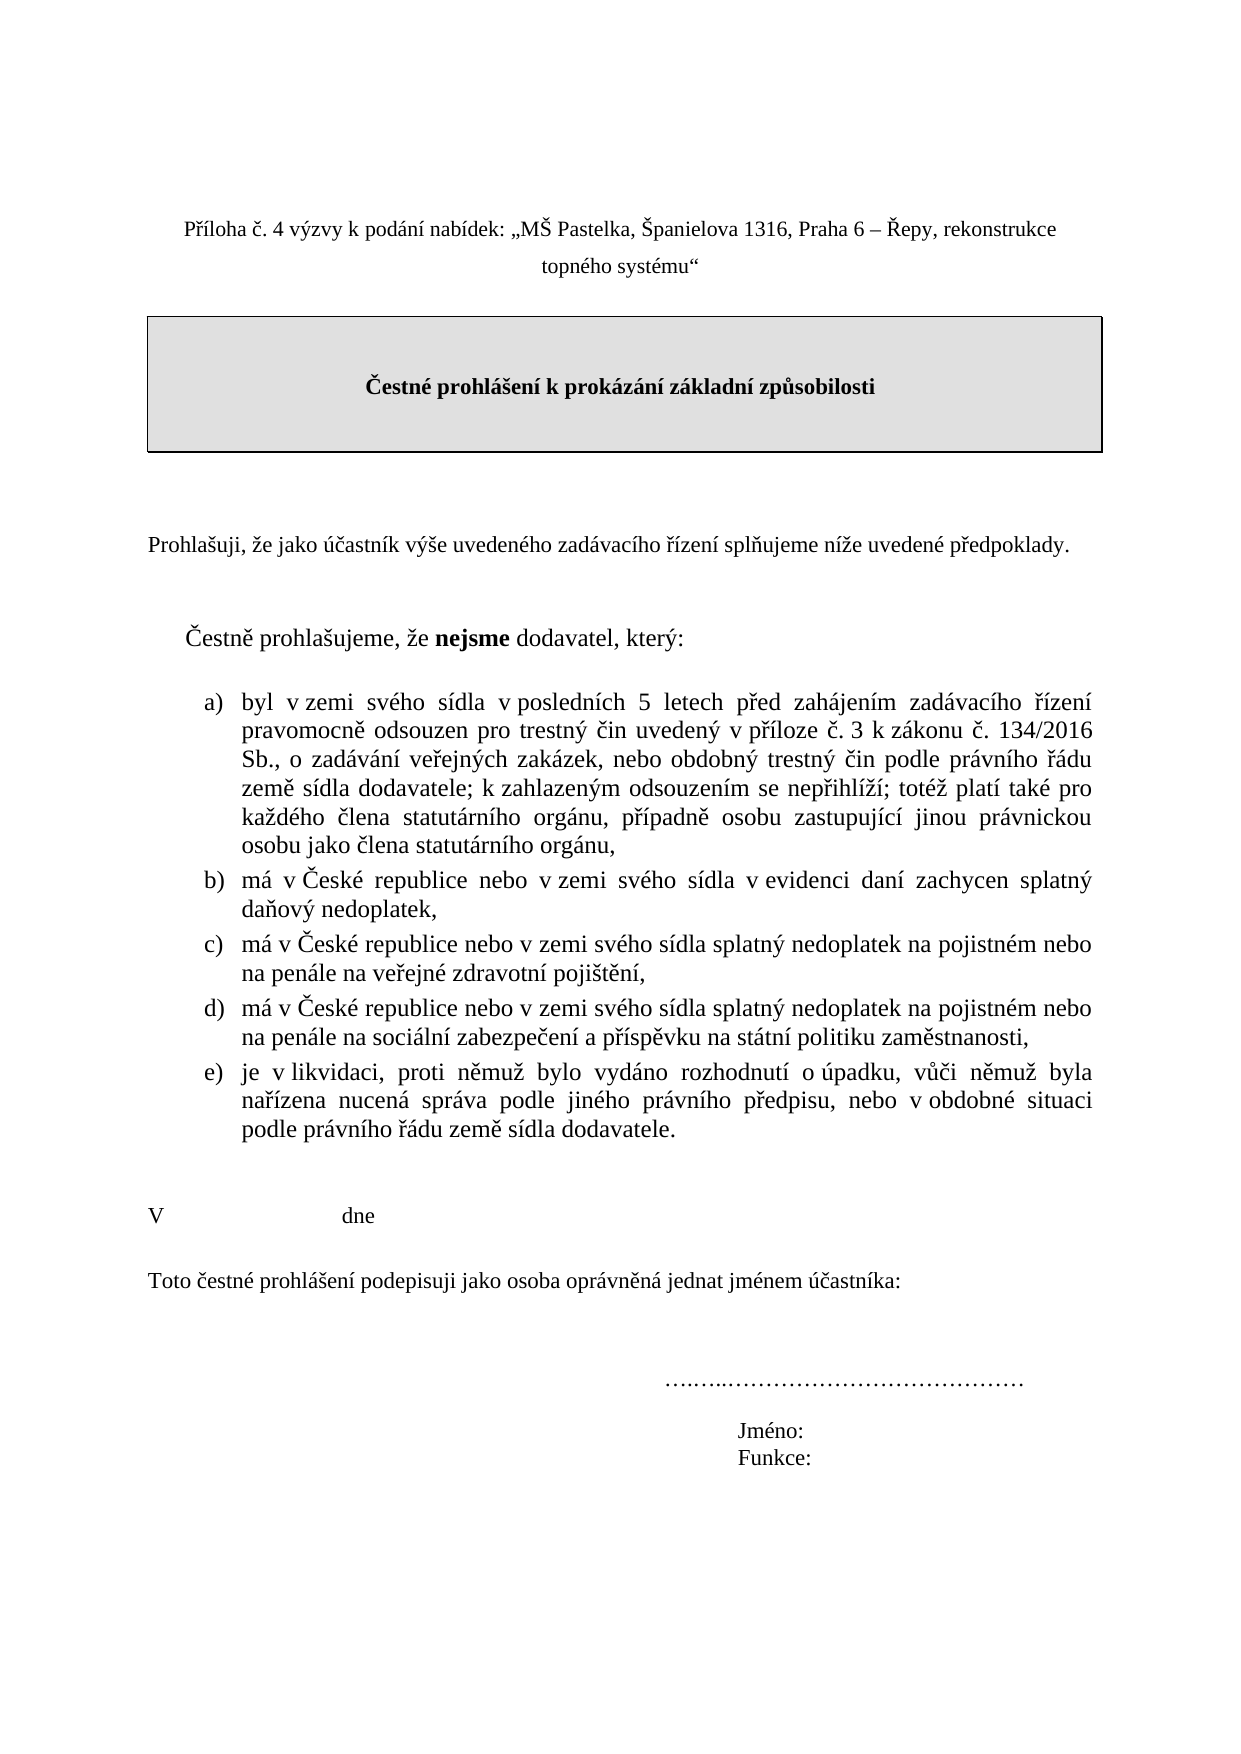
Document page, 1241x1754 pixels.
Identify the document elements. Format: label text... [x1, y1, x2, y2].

text Funkce: [654, 1444, 1093, 1497]
text Jméno: [654, 1417, 1093, 1444]
list má v České republice nebo v zemi svého sídla v evidenci daní zachycen splatný daňový nedoplatek, [204, 865, 1093, 923]
text Prohlašuji, že jako účastník výše uvedeného zadávacího řízení splňujeme níže uvedené předpoklady. [148, 531, 1093, 557]
text Čestně prohlašujeme, že nejsme dodavatel, který: [185, 623, 1093, 652]
text Příloha č. 4 výzvy k podání nabídek: „MŠ Pastelka, Španielova 1316, Praha 6 – Řepy, rekonstrukce topného systému“ [148, 216, 1093, 279]
list byl v zemi svého sídla v posledních 5 letech před zahájením zadávacího řízení pravomocně odsouzen pro trestný čin uvedený v příloze č. 3 k zákonu č. 134/2016 Sb., o zadávání veřejných zakázek, nebo obdobný trestný čin podle právního řádu země sídla dodavatele; k zahlazeným odsouzením se nepřihlíží; totéž platí také pro každého člena statutárního orgánu, případně osobu zastupující jinou právnickou osobu jako člena statutárního orgánu, [204, 687, 1093, 859]
text ….…..………………………………… [654, 1365, 1093, 1391]
list má v České republice nebo v zemi svého sídla splatný nedoplatek na pojistném nebo na penále na sociální zabezpečení a příspěvku na státní politiku zaměstnanosti, [204, 993, 1093, 1050]
subtitle Čestné prohlášení k prokázání základní způsobilosti [148, 370, 1101, 399]
text Toto čestné prohlášení podepisuji jako osoba oprávněná jednat jménem účastníka: [148, 1267, 1093, 1293]
list je v likvidaci, proti němuž bylo vydáno rozhodnutí o úpadku, vůči němuž byla nařízena nucená správa podle jiného právního předpisu, nebo v obdobné situaci podle právního řádu země sídla dodavatele. [204, 1057, 1093, 1143]
list má v České republice nebo v zemi svého sídla splatný nedoplatek na pojistném nebo na penále na veřejné zdravotní pojištění, [204, 929, 1093, 987]
text V dne [148, 1202, 1093, 1228]
